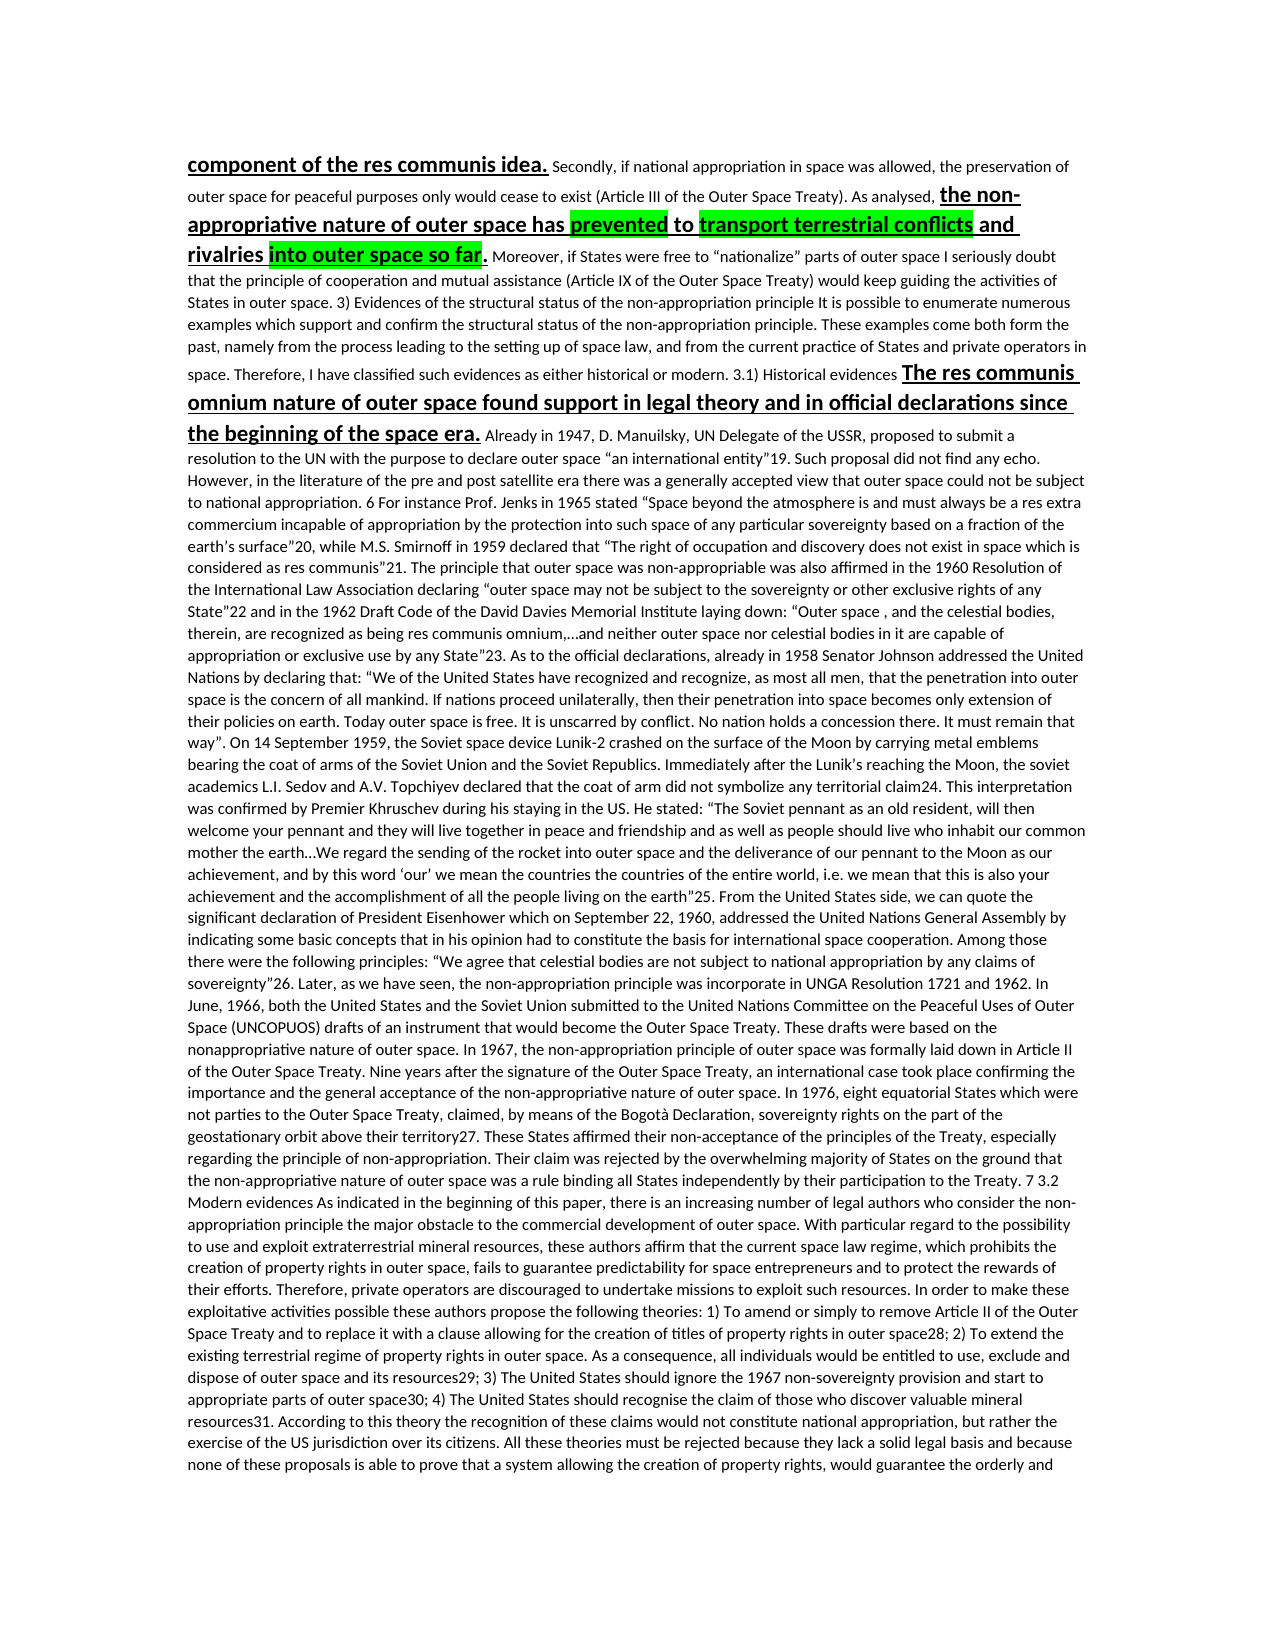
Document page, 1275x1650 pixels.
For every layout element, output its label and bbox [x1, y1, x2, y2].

text [187, 150, 1087, 1475]
